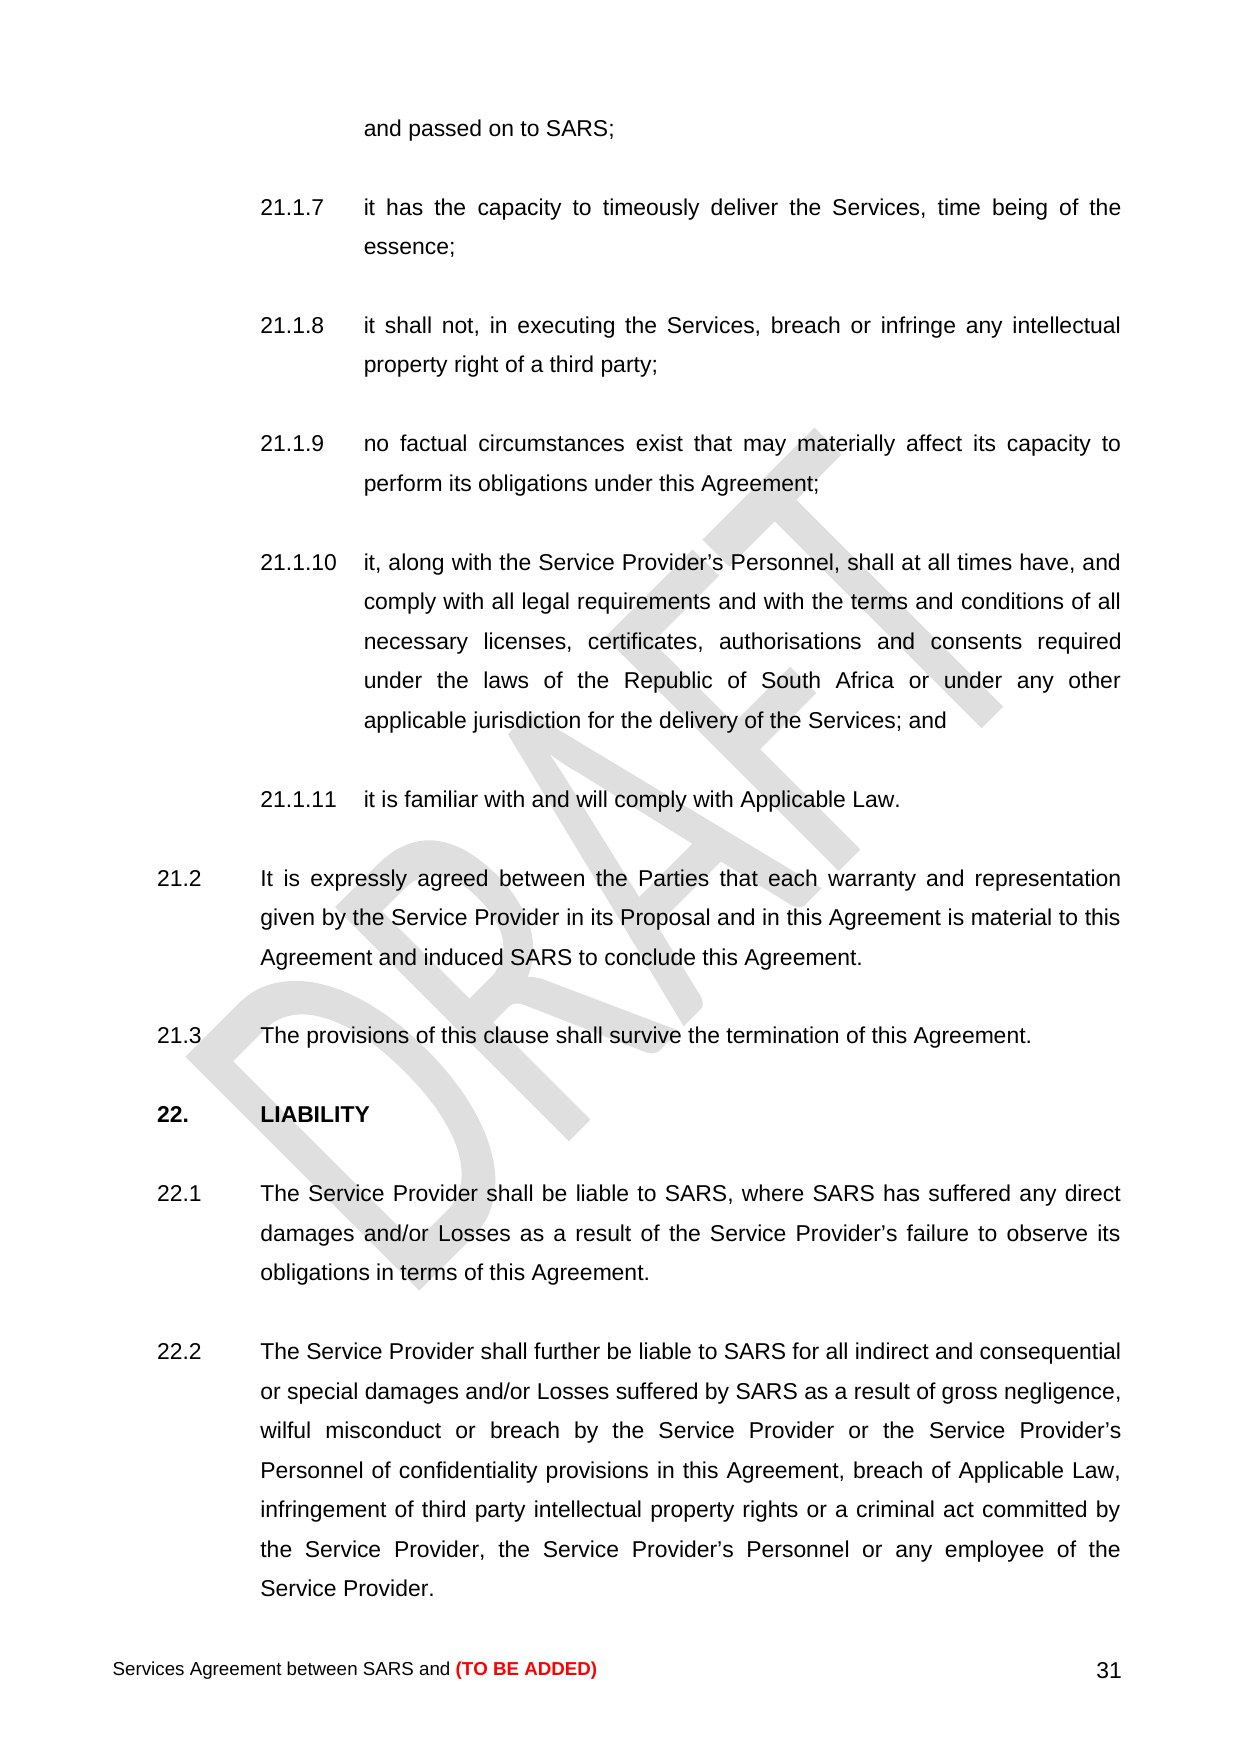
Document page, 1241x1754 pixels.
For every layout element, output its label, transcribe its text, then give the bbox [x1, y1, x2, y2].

list It is expressly agreed between the Parties that each warranty and representation given by the Service Provider in its Proposal and in this Agreement is material to this Agreement and induced SARS to conclude this Agreement. [157, 864, 1122, 970]
list The Service Provider shall be liable to SARS, where SARS has suffered any direct damages and/or Losses as a result of the Service Provider’s failure to observe its obligations in terms of this Agreement. [157, 1180, 1122, 1286]
list The provisions of this clause shall survive the termination of this Agreement. [157, 1022, 1122, 1049]
list it, along with the Service Provider’s Personnel, shall at all times have, and comply with all legal requirements and with the terms and conditions of all necessary licenses, certificates, authorisations and consents required under the laws of the Republic of South Africa or under any other applicable jurisdiction for the delivery of the Services; and [260, 549, 1122, 733]
list no factual circumstances exist that may materially affect its capacity to perform its obligations under this Agreement; [260, 430, 1122, 496]
list it has the capacity to timeously deliver the Services, time being of the essence; [260, 193, 1122, 259]
list The Service Provider shall further be liable to SARS for all indirect and consequential or special damages and/or Losses suffered by SARS as a result of gross negligence, wilful misconduct or breach by the Service Provider or the Service Provider’s Personnel of confidentiality provisions in this Agreement, breach of Applicable Law, infringement of third party intellectual property rights or a criminal act committed by the Service Provider, the Service Provider’s Personnel or any employee of the Service Provider. [157, 1338, 1122, 1602]
list it shall not, in executing the Services, breach or infringe any intellectual property right of a third party; [260, 312, 1122, 378]
list it is familiar with and will comply with Applicable Law. [260, 786, 1122, 812]
list LIABILITY [157, 1101, 1122, 1128]
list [260, 114, 1122, 141]
